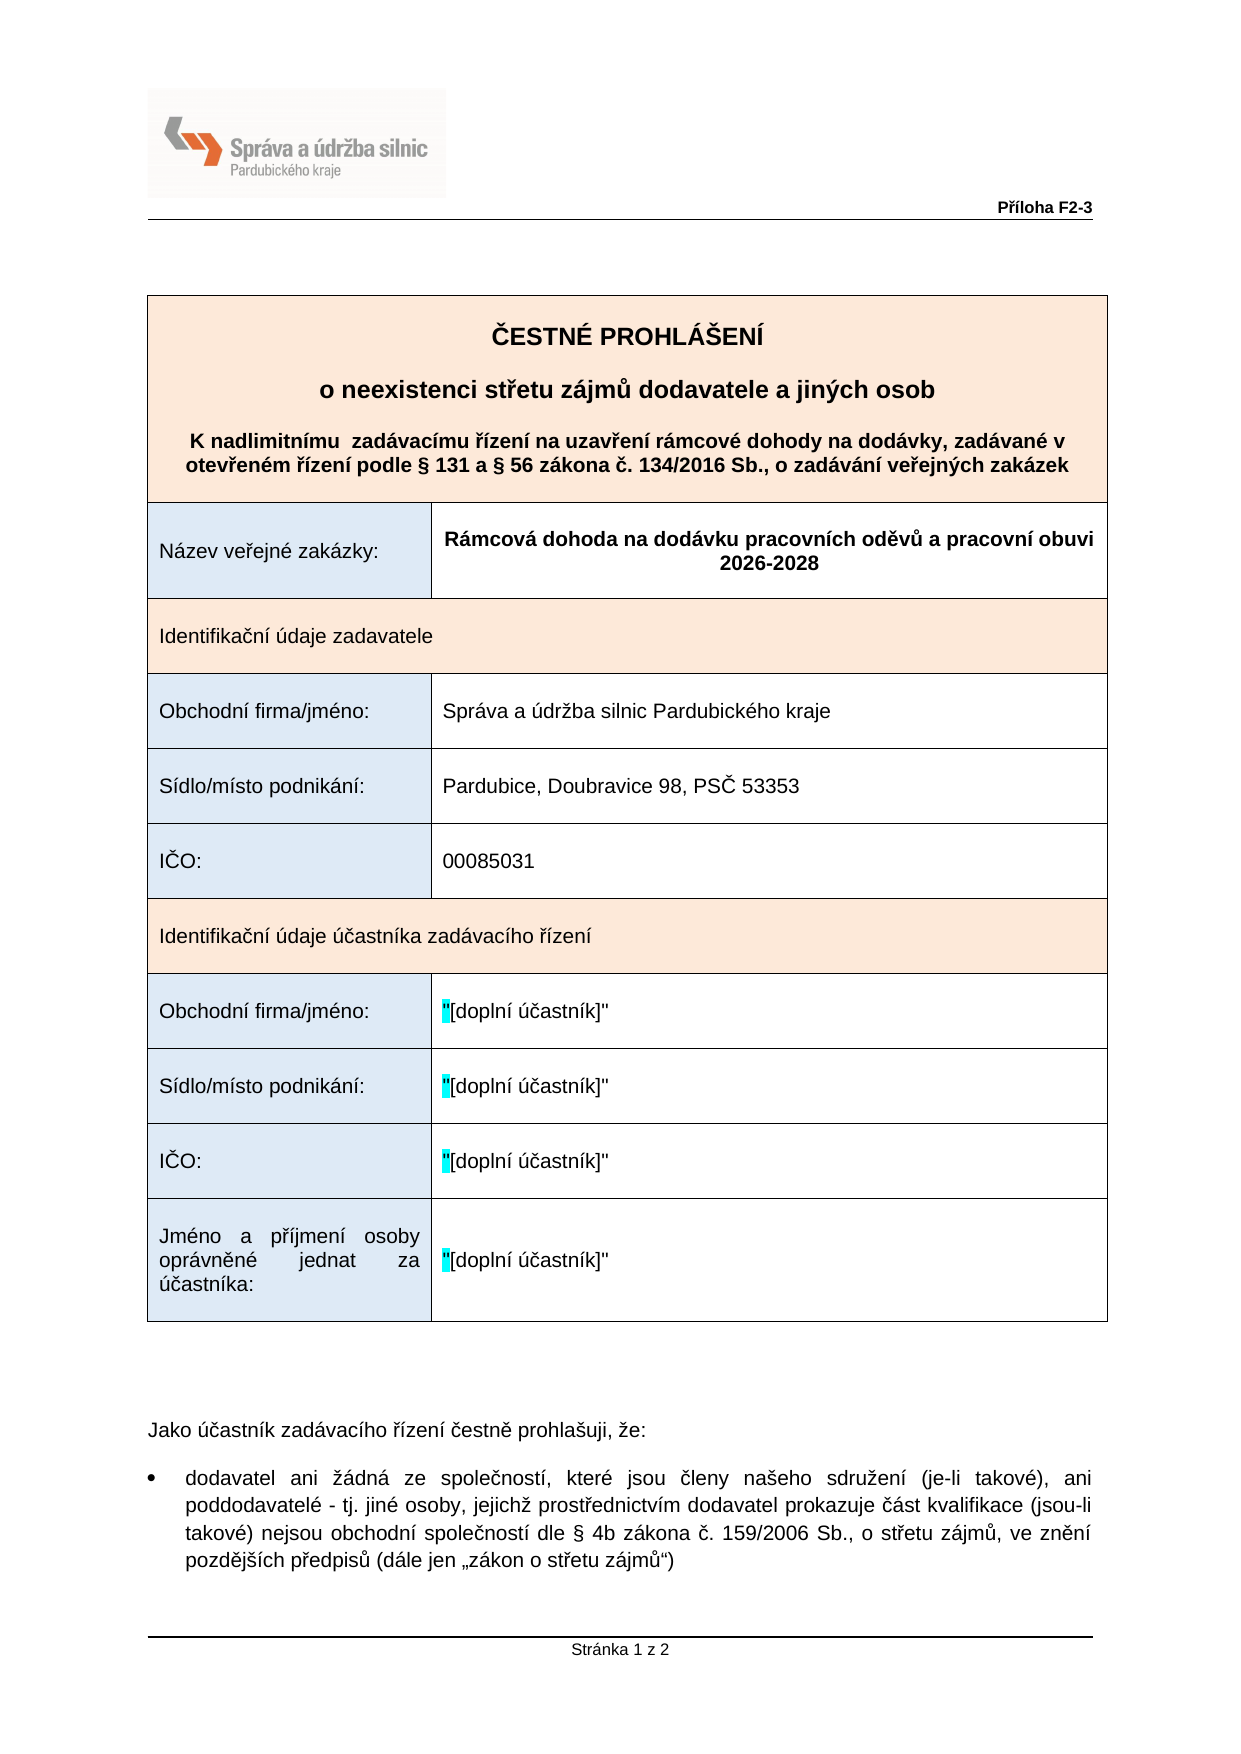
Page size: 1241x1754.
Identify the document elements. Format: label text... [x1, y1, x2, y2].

table_cell Identifikační údaje účastníka zadávacího řízení [148, 899, 1107, 973]
table_cell Identifikační údaje zadavatele [148, 599, 1107, 673]
table_cell IČO: [148, 824, 431, 898]
list dodavatel ani žádná ze společností, které jsou členy našeho sdružení (je-li takové), ani poddodavatelé - tj. jiné osoby, jejichž prostřednictvím dodavatel prokazuje část kvalifikace (jsou-li takové) nejsou obchodní společností dle § 4b zákona č. 159/2006 Sb., o střetu zájmů, ve znění pozdějších předpisů (dále jen „zákon o střetu zájmů“) [148, 1466, 1093, 1572]
table_cell Sídlo/místo podnikání: [148, 1049, 431, 1123]
table_cell [432, 1124, 1107, 1198]
table_header ČESTNÉ PROHLÁŠENÍ o neexistenci střetu zájmů dodavatele a jiných osob K nadlimitnímu zadávacímu řízení na uzavření rámcové dohody na dodávky, zadávané v otevřeném řízení podle § 131 a § 56 zákona č. 134/2016 Sb., o zadávání veřejných zakázek [148, 296, 1107, 502]
table_cell Název veřejné zakázky: [148, 503, 431, 598]
table_cell [432, 1199, 1107, 1321]
table_cell [432, 1049, 1107, 1123]
table_cell Obchodní firma/jméno: [148, 974, 431, 1048]
table_cell Správa a údržba silnic Pardubického kraje [432, 674, 1107, 748]
table_cell Obchodní firma/jméno: [148, 674, 431, 748]
table_cell IČO: [148, 1124, 431, 1198]
table_cell Jméno a příjmení osoby oprávněné jednat za účastníka: [148, 1199, 431, 1321]
table_cell Rámcová dohoda na dodávku pracovních oděvů a pracovní obuvi 2026-2028 [432, 503, 1107, 598]
table_cell Sídlo/místo podnikání: [148, 749, 431, 823]
picture [147, 88, 447, 198]
text Jako účastník zadávacího řízení čestně prohlašuji, že: [148, 1418, 1093, 1442]
table_cell 00085031 [432, 824, 1107, 898]
table_cell Pardubice, Doubravice 98, PSČ 53353 [432, 749, 1107, 823]
table_cell [432, 974, 1107, 1048]
